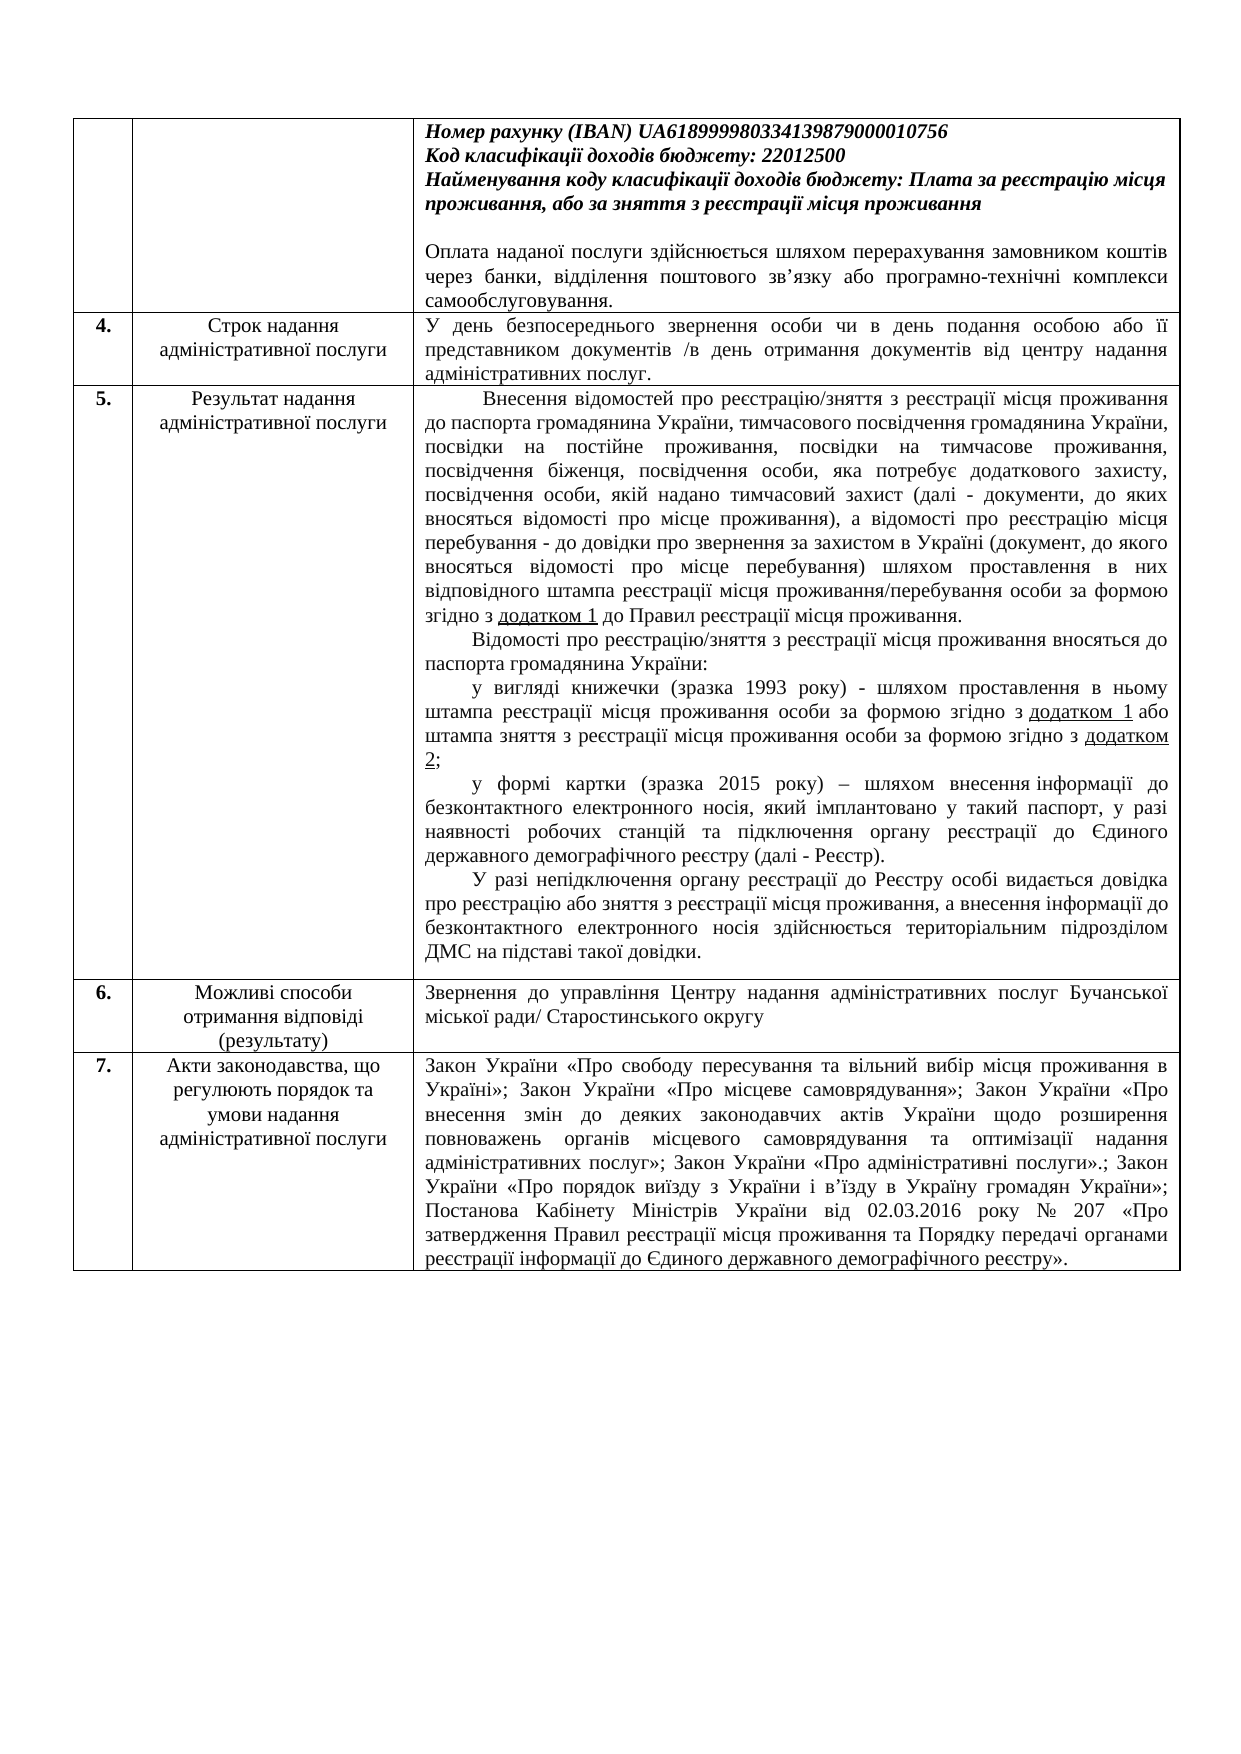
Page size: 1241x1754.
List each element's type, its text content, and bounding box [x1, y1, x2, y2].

table_cell Можливі способи отримання відповіді (результату) [133, 980, 218, 1052]
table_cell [414, 119, 1179, 312]
table_cell У день безпосереднього звернення особи чи в день подання особою або її представником документів /в день отримання документів від центру надання адміністративних послуг. [414, 313, 1179, 385]
table_cell 7. [74, 1053, 132, 1270]
table_cell Строк надання адміністративної послуги [133, 313, 413, 385]
table_cell Акти законодавства, що регулюють порядок та умови надання адміністративної послуги [133, 1053, 413, 1270]
table_cell 5. [74, 386, 132, 979]
table_cell Можливі способи отримання відповіді (результату) [328, 980, 413, 1052]
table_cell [133, 119, 413, 312]
table_cell 3. [74, 119, 132, 312]
table_cell 6. [74, 980, 132, 1052]
table_cell Закон України «Про свободу пересування та вільний вибір місця проживання в Україні»; Закон України «Про місцеве самоврядування»; Закон України «Про внесення змін до деяких законодавчих актів України щодо розширення повноважень органів місцевого самоврядування та оптимізації надання адміністративних послуг»; Закон України «Про адміністративні послуги».; Закон України «Про порядок виїзду з України і в’їзду в Україну громадян України»; Постанова Кабінету Міністрів України від 02.03.2016 року № 207 «Про затвердження Правил реєстрації місця проживання та Порядку передачі органами реєстрації інформації до Єдиного державного демографічного реєстру». [414, 1053, 1179, 1270]
table_cell Внесення відомостей про реєстрацію/зняття з реєстрації місця проживання до паспорта громадянина України, тимчасового посвідчення громадянина України, посвідки на постійне проживання, посвідки на тимчасове проживання, посвідчення біженця, посвідчення особи, яка потребує додаткового захисту, посвідчення особи, якій надано тимчасовий захист (далі - документи, до яких вносяться відомості про місце проживання), а відомості про реєстрацію місця перебування - до довідки про звернення за захистом в Україні (документ, до якого вносяться відомості про місце перебування) шляхом проставлення в них відповідного штампа реєстрації місця проживання/перебування особи за формою згідно з додатком 1 до Правил реєстрації місця проживання. Відомості про реєстрацію/зняття з реєстрації місця проживання вносяться до паспорта громадянина України: у вигляді книжечки (зразка 1993 року) - шляхом проставлення в ньому штампа реєстрації місця проживання особи за формою згідно з додатком 1 або штампа зняття з реєстрації місця проживання особи за формою згідно з додатком 2; у формі картки (зразка 2015 року) – шляхом внесення інформації до безконтактного електронного носія, який імплантовано у такий паспорт, у разі наявності робочих станцій та підключення органу реєстрації до Єдиного державного демографічного реєстру (далі - Реєстр). У разі непідключення органу реєстрації до Реєстру особі видається довідка про реєстрацію або зняття з реєстрації місця проживання, а внесення інформації до безконтактного електронного носія здійснюється територіальним підрозділом ДМС на підставі такої довідки. [414, 386, 1179, 979]
table_cell Результат надання адміністративної послуги [133, 386, 413, 979]
table_cell Звернення до управління Центру надання адміністративних послуг Бучанської міської ради/ Старостинського округу [414, 980, 1179, 1052]
table_cell 4. [74, 313, 132, 385]
